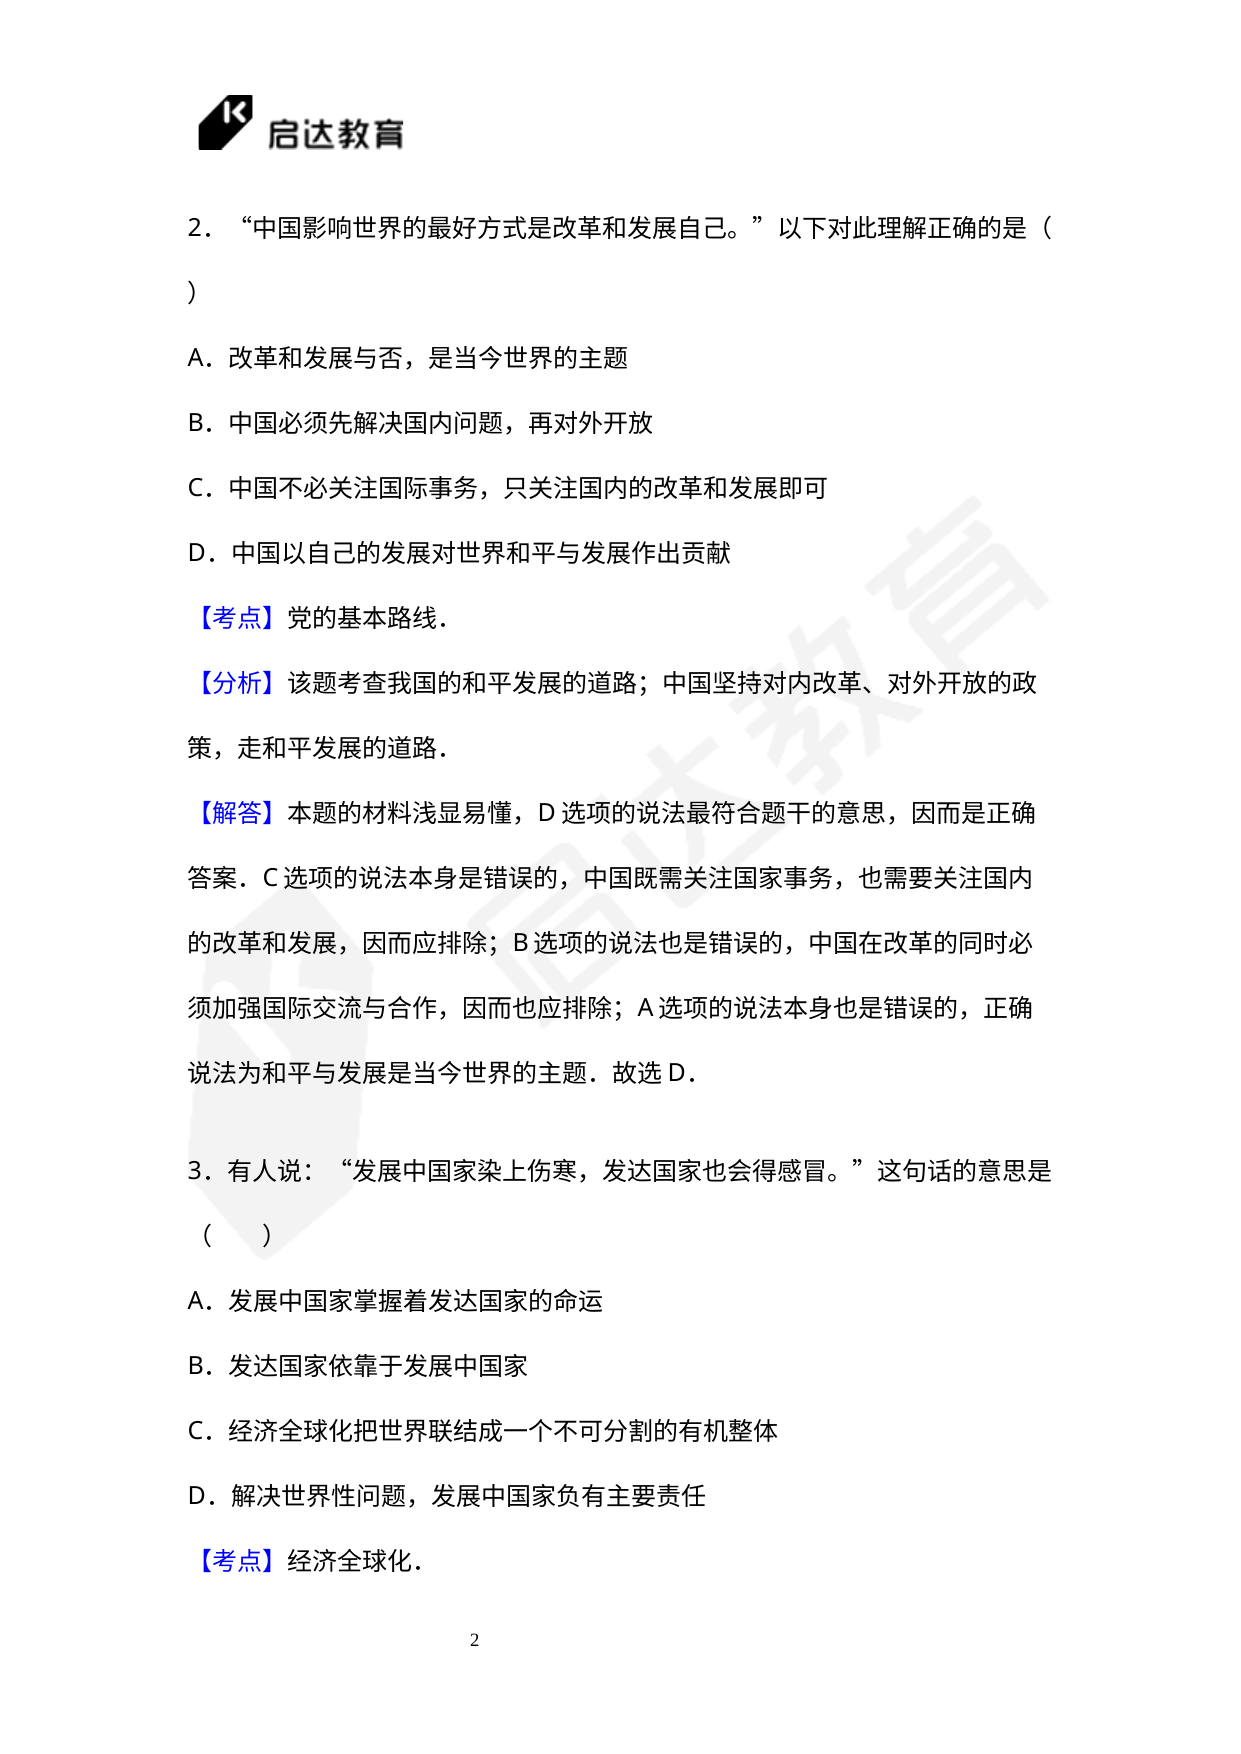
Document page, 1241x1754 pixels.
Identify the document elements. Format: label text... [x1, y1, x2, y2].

picture [198, 95, 404, 150]
text D．中国以自己的发展对世界和平与发展作出贡献 [187, 519, 1053, 584]
text B．发达国家依靠于发展中国家 [187, 1332, 1053, 1397]
text 【分析】该题考查我国的和平发展的道路；中国坚持对内改革、对外开放的政策，走和平发展的道路． [187, 649, 1053, 779]
text 【考点】党的基本路线． [187, 584, 1053, 649]
text 2．“中国影响世界的最好方式是改革和发展自己。”以下对此理解正确的是（ ） [187, 194, 1053, 324]
text D．解决世界性问题，发展中国家负有主要责任 [187, 1462, 1053, 1527]
text 【考点】经济全球化． [187, 1527, 1053, 1592]
text 【解答】本题的材料浅显易懂，D选项的说法最符合题干的意思，因而是正确答案．C选项的说法本身是错误的，中国既需关注国家事务，也需要关注国内的改革和发展，因而应排除；B选项的说法也是错误的，中国在改革的同时必须加强国际交流与合作，因而也应排除；A选项的说法本身也是错误的，正确说法为和平与发展是当今世界的主题．故选D． [187, 779, 1053, 1104]
text B．中国必须先解决国内问题，再对外开放 [187, 389, 1053, 454]
text C．经济全球化把世界联结成一个不可分割的有机整体 [187, 1397, 1053, 1462]
text C．中国不必关注国际事务，只关注国内的改革和发展即可 [187, 454, 1053, 519]
text 3．有人说：“发展中国家染上伤寒，发达国家也会得感冒。”这句话的意思是（ ） [187, 1137, 1053, 1267]
text A．改革和发展与否，是当今世界的主题 [187, 324, 1053, 389]
text A．发展中国家掌握着发达国家的命运 [187, 1267, 1053, 1332]
